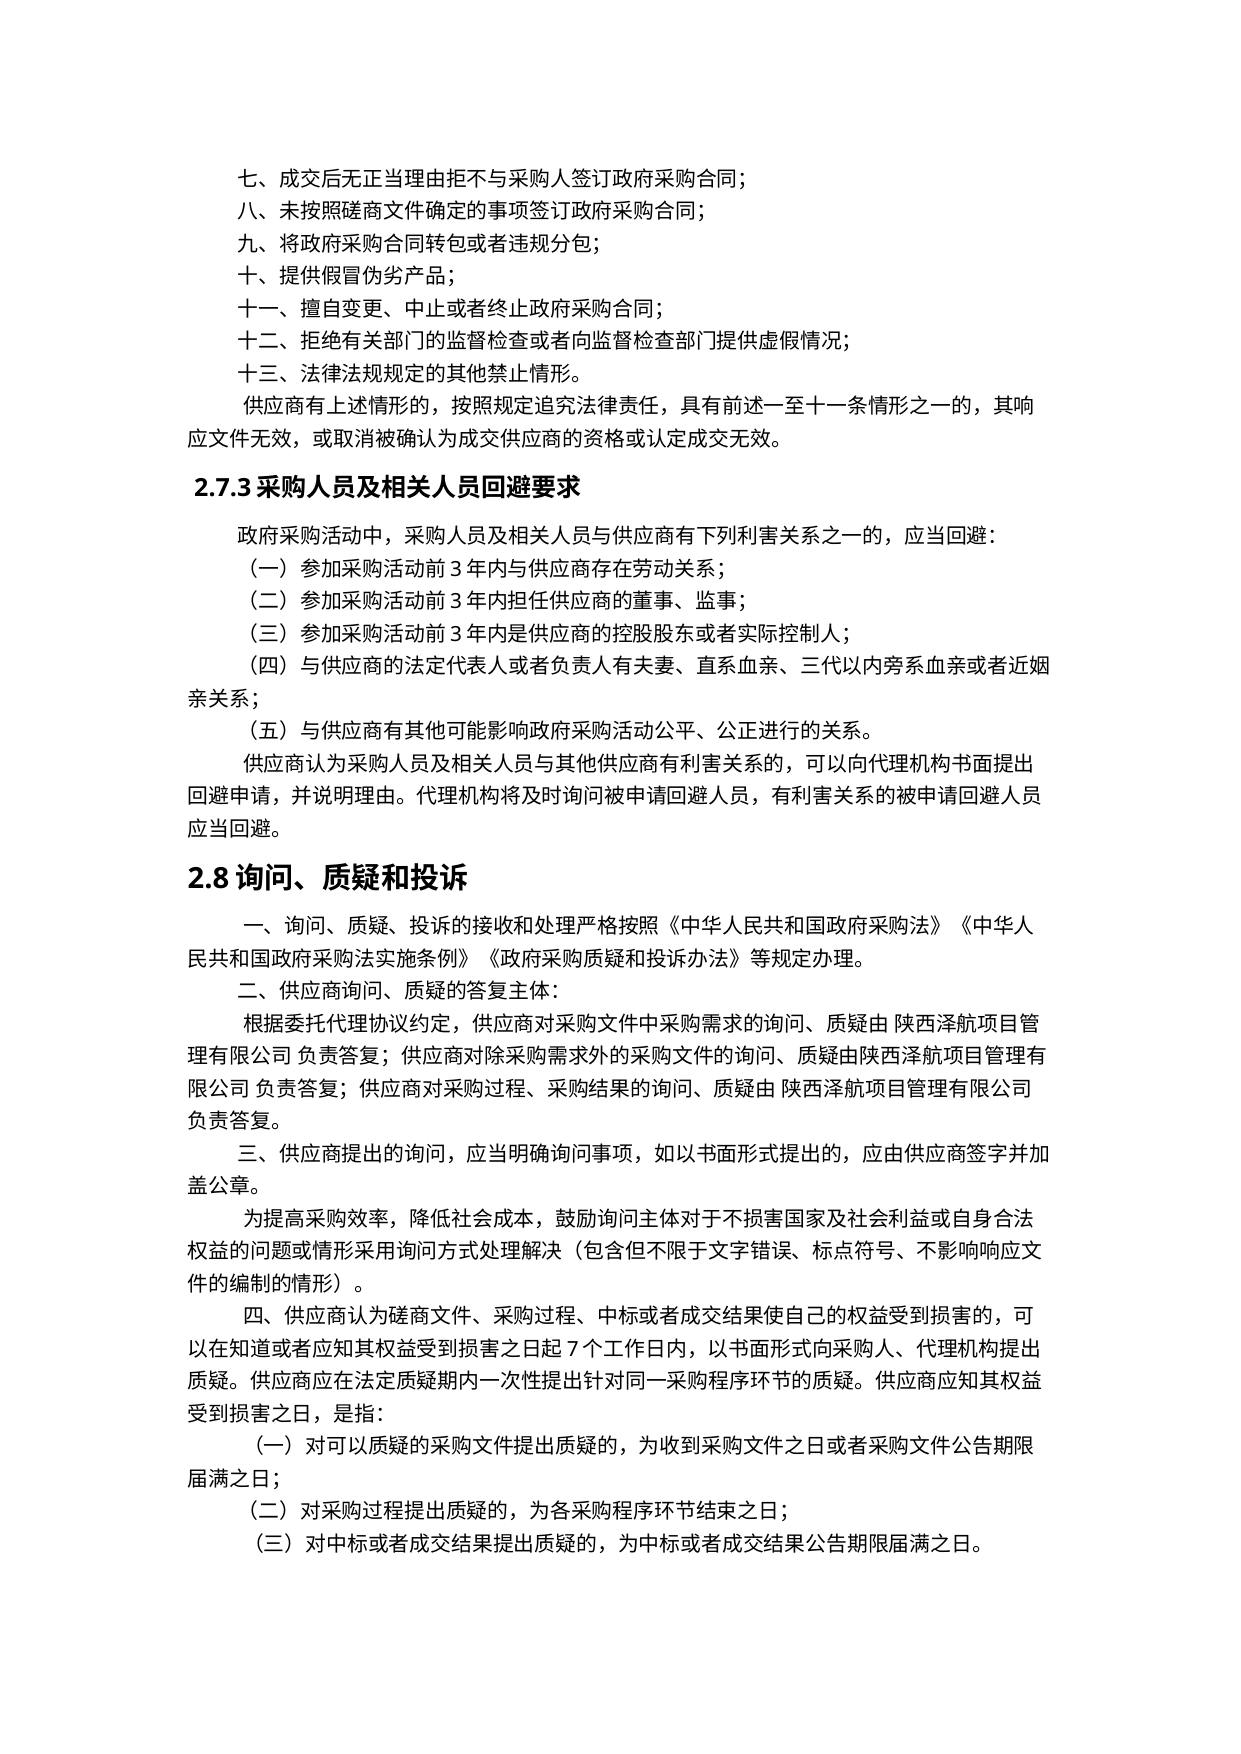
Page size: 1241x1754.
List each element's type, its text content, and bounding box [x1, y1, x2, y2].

text 一、询问、质疑、投诉的接收和处理严格按照《中华人民共和国政府采购法》《中华人民共和国政府采购法实施条例》《政府采购质疑和投诉办法》等规定办理。 [187, 909, 1053, 974]
text 为提高采购效率，降低社会成本，鼓励询问主体对于不损害国家及社会利益或自身合法权益的问题或情形采用询问方式处理解决（包含但不限于文字错误、标点符号、不影响响应文件的编制的情形）。 [187, 1202, 1053, 1299]
text （三）参加采购活动前3年内是供应商的控股股东或者实际控制人； [187, 617, 1053, 649]
text 2.8询问、质疑和投诉 [187, 844, 1053, 909]
text （四）与供应商的法定代表人或者负责人有夫妻、直系血亲、三代以内旁系血亲或者近姻亲关系； [187, 649, 1053, 714]
text 供应商有上述情形的，按照规定追究法律责任，具有前述一至十一条情形之一的，其响应文件无效，或取消被确认为成交供应商的资格或认定成交无效。 [187, 389, 1053, 454]
text 根据委托代理协议约定，供应商对采购文件中采购需求的询问、质疑由 陕西泽航项目管理有限公司 负责答复；供应商对除采购需求外的采购文件的询问、质疑由陕西泽航项目管理有限公司 负责答复；供应商对采购过程、采购结果的询问、质疑由 陕西泽航项目管理有限公司 负责答复。 [187, 1007, 1053, 1137]
text 十、提供假冒伪劣产品； [187, 259, 1053, 292]
text 九、将政府采购合同转包或者违规分包； [187, 227, 1053, 259]
text 四、供应商认为磋商文件、采购过程、中标或者成交结果使自己的权益受到损害的，可以在知道或者应知其权益受到损害之日起7个工作日内，以书面形式向采购人、代理机构提出质疑。供应商应在法定质疑期内一次性提出针对同一采购程序环节的质疑。供应商应知其权益受到损害之日，是指： [187, 1299, 1053, 1429]
text 七、成交后无正当理由拒不与采购人签订政府采购合同； [187, 162, 1053, 194]
text （二）对采购过程提出质疑的，为各采购程序环节结束之日； [187, 1494, 1053, 1527]
text （一）参加采购活动前3年内与供应商存在劳动关系； [187, 552, 1053, 584]
text 政府采购活动中，采购人员及相关人员与供应商有下列利害关系之一的，应当回避： [187, 519, 1053, 552]
text 十二、拒绝有关部门的监督检查或者向监督检查部门提供虚假情况； [187, 324, 1053, 357]
text （二）参加采购活动前3年内担任供应商的董事、监事； [187, 584, 1053, 617]
text （一）对可以质疑的采购文件提出质疑的，为收到采购文件之日或者采购文件公告期限届满之日； [187, 1429, 1053, 1494]
text 2.7.3采购人员及相关人员回避要求 [187, 454, 1053, 519]
text 三、供应商提出的询问，应当明确询问事项，如以书面形式提出的，应由供应商签字并加盖公章。 [187, 1137, 1053, 1202]
text 十一、擅自变更、中止或者终止政府采购合同； [187, 292, 1053, 324]
text 八、未按照磋商文件确定的事项签订政府采购合同； [187, 194, 1053, 227]
text 二、供应商询问、质疑的答复主体： [187, 974, 1053, 1007]
text （五）与供应商有其他可能影响政府采购活动公平、公正进行的关系。 [187, 714, 1053, 747]
text （三）对中标或者成交结果提出质疑的，为中标或者成交结果公告期限届满之日。 [187, 1527, 1053, 1559]
text 供应商认为采购人员及相关人员与其他供应商有利害关系的，可以向代理机构书面提出回避申请，并说明理由。代理机构将及时询问被申请回避人员，有利害关系的被申请回避人员应当回避。 [187, 747, 1053, 844]
text 十三、法律法规规定的其他禁止情形。 [187, 357, 1053, 389]
